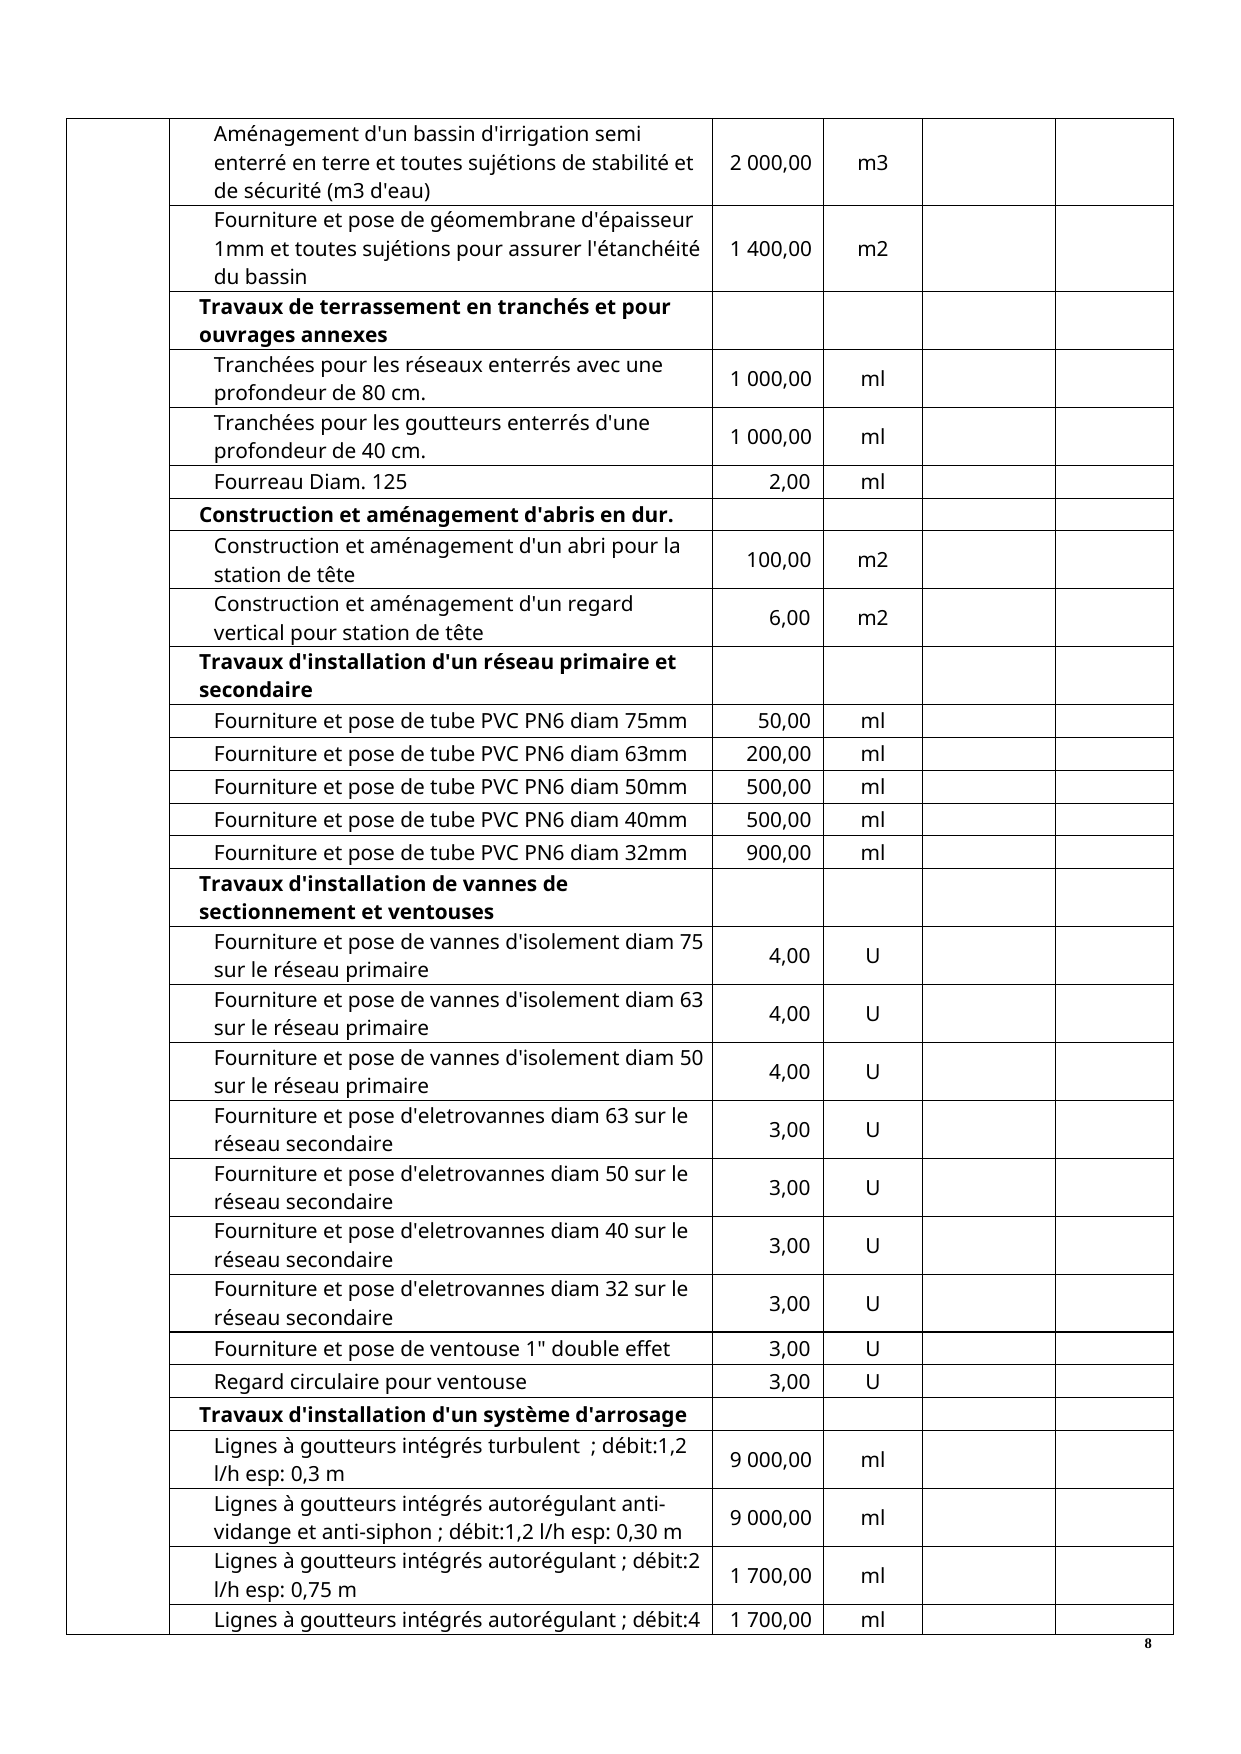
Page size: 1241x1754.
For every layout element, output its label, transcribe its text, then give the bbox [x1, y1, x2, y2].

table_cell [923, 499, 1055, 530]
table_cell [1056, 589, 1173, 646]
table_cell [923, 292, 1055, 349]
table_cell [923, 985, 1055, 1042]
table_cell 1 400,00 [713, 206, 823, 291]
table_cell [923, 771, 1055, 802]
table_cell [1056, 292, 1173, 349]
table_cell 200,00 [713, 738, 823, 769]
table_cell ml [824, 1431, 922, 1488]
table_cell m2 [824, 589, 922, 646]
table_cell [923, 1605, 1055, 1633]
table_cell [1056, 1333, 1173, 1364]
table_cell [170, 1605, 712, 1633]
table_cell [1056, 804, 1173, 835]
table_cell [923, 1489, 1055, 1546]
table_cell [824, 869, 922, 926]
table_cell Travaux d'installation de vannes de sectionnement et ventouses [170, 869, 712, 926]
table_cell 3,00 [713, 1101, 823, 1158]
table_cell ml [824, 350, 922, 407]
table_cell ml [824, 804, 922, 835]
table_cell [1056, 771, 1173, 802]
table_cell 500,00 [713, 804, 823, 835]
table_cell Fourniture et pose de géomembrane d'épaisseur 1mm et toutes sujétions pour assurer l'étanchéité du bassin [170, 206, 712, 291]
table_cell [824, 647, 922, 704]
table_cell [923, 1275, 1055, 1331]
table_cell [1056, 1489, 1173, 1546]
table_cell [1056, 499, 1173, 530]
table_cell ml [824, 1605, 922, 1633]
table_cell [824, 499, 922, 530]
table_cell 2 000,00 [713, 119, 823, 204]
table_cell U [824, 1217, 922, 1273]
table_cell [923, 1431, 1055, 1488]
table_cell Tranchées pour les goutteurs enterrés d'une profondeur de 40 cm. [170, 408, 712, 464]
table_cell [1056, 1159, 1173, 1216]
table_cell [923, 1043, 1055, 1100]
table_cell 100,00 [713, 531, 823, 588]
table_cell Fourniture et pose de vannes d'isolement diam 63 sur le réseau primaire [170, 985, 712, 1042]
table_cell Travaux d'installation d'un réseau primaire et secondaire [170, 647, 712, 704]
table_cell 3,00 [713, 1217, 823, 1273]
table_cell Regard circulaire pour ventouse [170, 1365, 712, 1397]
table_cell [1056, 927, 1173, 984]
table_cell Fourniture et pose de vannes d'isolement diam 50 sur le réseau primaire [170, 1043, 712, 1100]
table_cell [824, 292, 922, 349]
table_cell [1056, 531, 1173, 588]
table_cell 500,00 [713, 771, 823, 802]
table_cell m2 [824, 206, 922, 291]
table_cell [923, 927, 1055, 984]
table_cell [923, 1365, 1055, 1397]
table_cell [923, 206, 1055, 291]
table_cell [1056, 206, 1173, 291]
table_cell 4,00 [713, 985, 823, 1042]
table_cell Lignes à goutteurs intégrés turbulent ; débit:1,2 l/h esp: 0,3 m [170, 1431, 712, 1488]
table_cell 900,00 [713, 836, 823, 868]
table_cell 4,00 [713, 1043, 823, 1100]
table_cell ml [824, 705, 922, 737]
table_cell [923, 836, 1055, 868]
table_cell [923, 408, 1055, 464]
table_cell [923, 531, 1055, 588]
table_cell [1056, 350, 1173, 407]
table_cell Fourniture et pose d'eletrovannes diam 50 sur le réseau secondaire [170, 1159, 712, 1216]
table_cell [923, 705, 1055, 737]
table_cell Lignes à goutteurs intégrés autorégulant anti-vidange et anti-siphon ; débit:1,2 l/h esp: 0,30 m [170, 1489, 712, 1546]
table_cell [923, 1217, 1055, 1273]
table_cell [1056, 1101, 1173, 1158]
table_cell 3,00 [713, 1275, 823, 1331]
table_cell U [824, 1043, 922, 1100]
table_cell Construction et aménagement d'un regard vertical pour station de tête [170, 589, 712, 646]
table_cell [1056, 1605, 1173, 1633]
table_cell Fourniture et pose d'eletrovannes diam 32 sur le réseau secondaire [170, 1275, 712, 1331]
table_cell U [824, 985, 922, 1042]
table_cell U [824, 927, 922, 984]
table_cell [1056, 1043, 1173, 1100]
table_cell Aménagement d'un bassin d'irrigation semi enterré en terre et toutes sujétions de stabilité et de sécurité (m3 d'eau) [170, 119, 712, 204]
table_cell Fourniture et pose de tube PVC PN6 diam 32mm [170, 836, 712, 868]
table_cell ml [824, 1547, 922, 1603]
table_cell Fourniture et pose d'eletrovannes diam 63 sur le réseau secondaire [170, 1101, 712, 1158]
table_cell [923, 1159, 1055, 1216]
table_cell [923, 1398, 1055, 1430]
table_cell Fourniture et pose de tube PVC PN6 diam 40mm [170, 804, 712, 835]
table_cell Fourniture et pose de tube PVC PN6 diam 75mm [170, 705, 712, 737]
table_cell 3,00 [713, 1333, 823, 1364]
table_cell ml [824, 466, 922, 497]
table_cell [923, 869, 1055, 926]
table_cell 9 000,00 [713, 1431, 823, 1488]
table_cell Fourniture et pose de ventouse 1" double effet [170, 1333, 712, 1364]
table_cell [923, 350, 1055, 407]
table_cell [923, 738, 1055, 769]
table_cell [824, 1398, 922, 1430]
table_cell [923, 647, 1055, 704]
table_cell [1056, 1398, 1173, 1430]
table_cell U [824, 1333, 922, 1364]
table_cell [923, 1333, 1055, 1364]
table_cell 1 700,00 [713, 1547, 823, 1603]
table_cell 6,00 [713, 589, 823, 646]
table_cell ml [824, 1489, 922, 1546]
table_cell Tranchées pour les réseaux enterrés avec une profondeur de 80 cm. [170, 350, 712, 407]
table_cell Construction et aménagement d'un abri pour la station de tête [170, 531, 712, 588]
table_cell Fourniture et pose de vannes d'isolement diam 75 sur le réseau primaire [170, 927, 712, 984]
table_cell Fourreau Diam. 125 [170, 466, 712, 497]
table_cell [1056, 1275, 1173, 1331]
table_cell [923, 1101, 1055, 1158]
table_cell ml [824, 408, 922, 464]
table_cell 3,00 [713, 1159, 823, 1216]
table_cell ml [824, 771, 922, 802]
table_cell Fourniture et pose d'eletrovannes diam 40 sur le réseau secondaire [170, 1217, 712, 1273]
table_cell m3 [824, 119, 922, 204]
table_cell [1056, 466, 1173, 497]
table_cell ml [824, 836, 922, 868]
table_cell [1056, 985, 1173, 1042]
table_cell Travaux de terrassement en tranchés et pour ouvrages annexes [170, 292, 712, 349]
table_cell Fourniture et pose de tube PVC PN6 diam 50mm [170, 771, 712, 802]
table_cell [1056, 1431, 1173, 1488]
table_cell [713, 292, 823, 349]
table_cell [1056, 705, 1173, 737]
table_cell ml [824, 738, 922, 769]
table_cell [713, 1398, 823, 1430]
table_cell 50,00 [713, 705, 823, 737]
table_cell [713, 499, 823, 530]
table_cell [923, 589, 1055, 646]
table_cell [1056, 1547, 1173, 1603]
table_cell 1 000,00 [713, 408, 823, 464]
table_cell 9 000,00 [713, 1489, 823, 1546]
table_cell Travaux d'installation d'un système d'arrosage [170, 1398, 712, 1430]
table_cell [1056, 869, 1173, 926]
table_cell [713, 647, 823, 704]
table_cell [923, 1547, 1055, 1603]
table_cell U [824, 1365, 922, 1397]
table_cell [923, 466, 1055, 497]
table_cell 1 700,00 [713, 1605, 823, 1633]
table_cell 3,00 [713, 1365, 823, 1397]
table_cell [923, 804, 1055, 835]
table_cell [923, 119, 1055, 204]
table_cell Construction et aménagement d'abris en dur. [170, 499, 712, 530]
table_cell U [824, 1101, 922, 1158]
table_cell [1056, 1365, 1173, 1397]
table_cell [713, 869, 823, 926]
table_cell [1056, 836, 1173, 868]
table_cell [1056, 647, 1173, 704]
table_cell Fourniture et pose de tube PVC PN6 diam 63mm [170, 738, 712, 769]
table_cell Lignes à goutteurs intégrés autorégulant ; débit:2 l/h esp: 0,75 m [170, 1547, 712, 1603]
table_cell U [824, 1275, 922, 1331]
table_cell [1056, 738, 1173, 769]
table_cell m2 [824, 531, 922, 588]
table_cell 1 000,00 [713, 350, 823, 407]
table_cell U [824, 1159, 922, 1216]
table_cell [1056, 1217, 1173, 1273]
table_cell [1056, 119, 1173, 204]
table_cell 2,00 [713, 466, 823, 497]
table_cell [1056, 408, 1173, 464]
table_cell 4,00 [713, 927, 823, 984]
